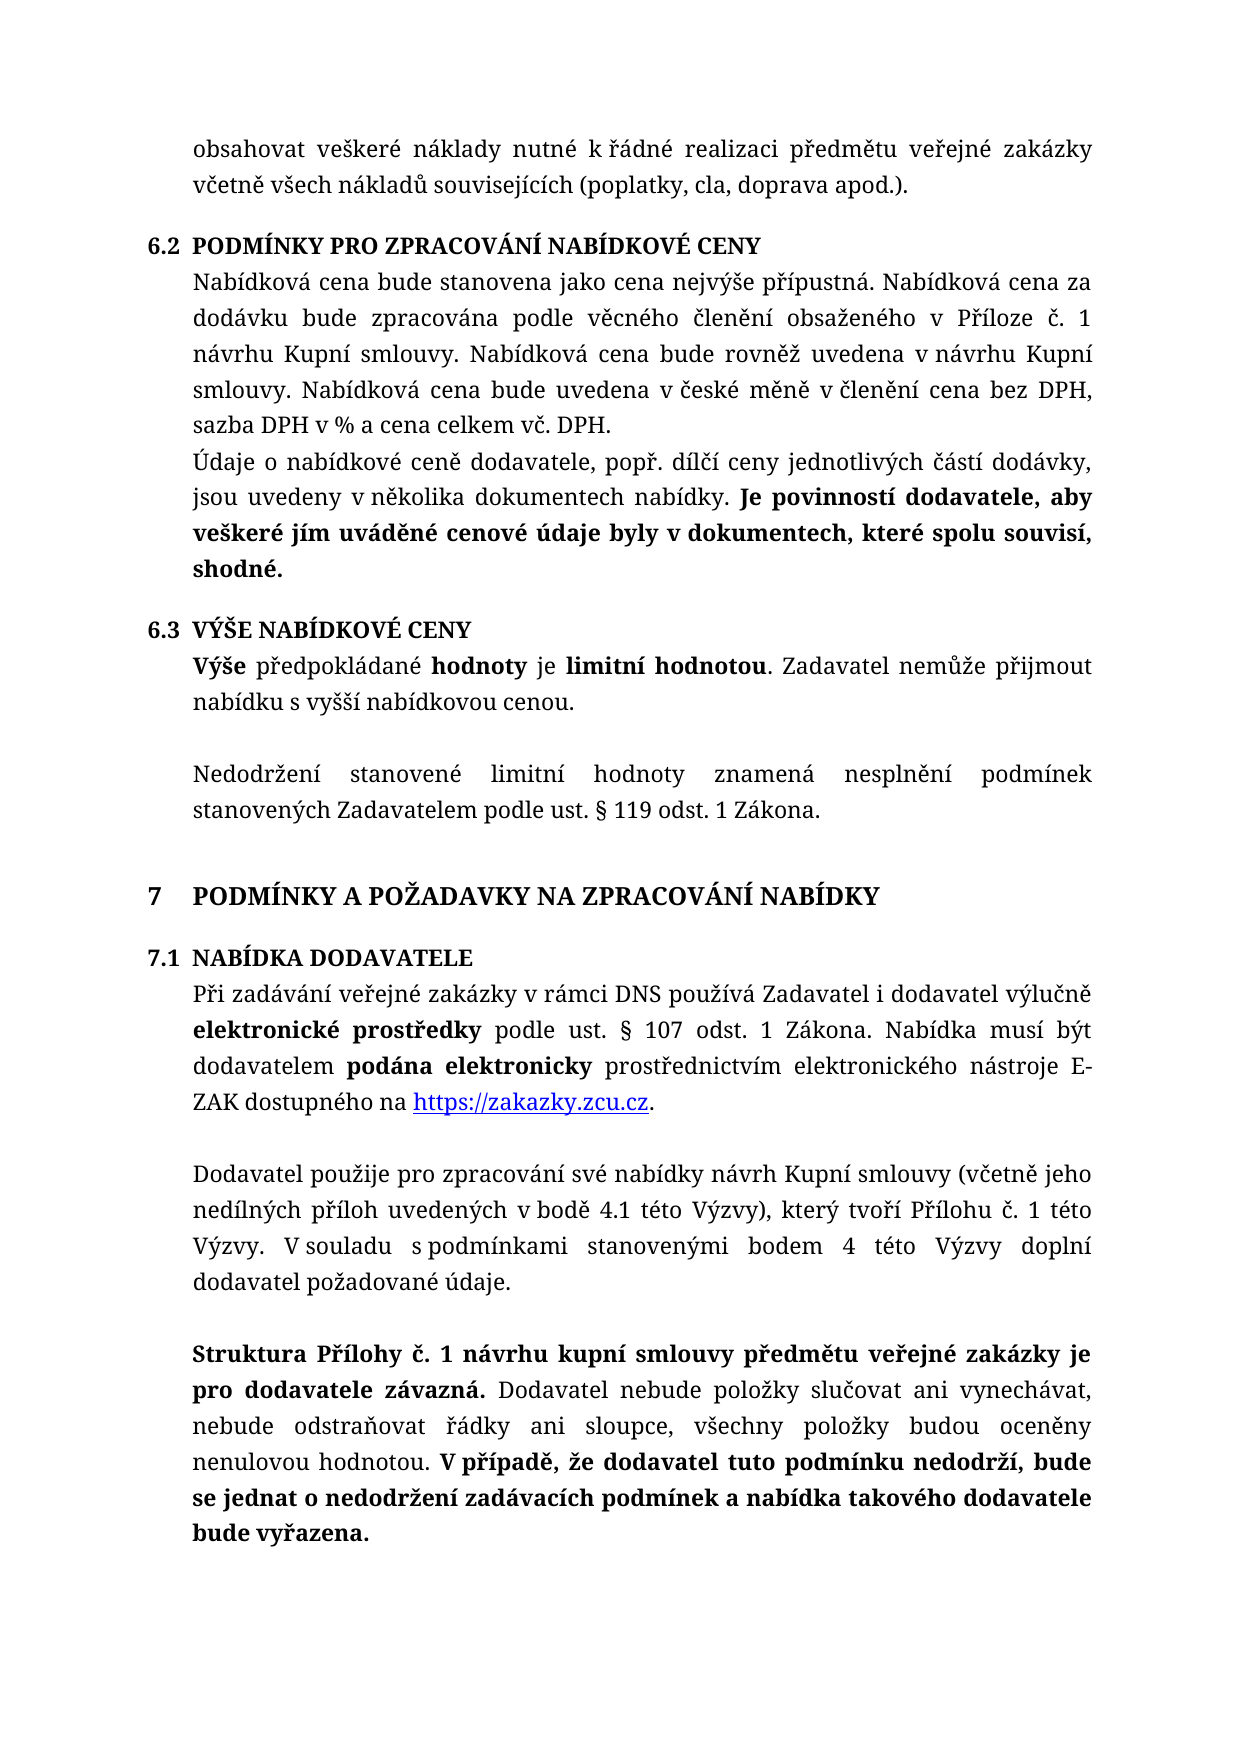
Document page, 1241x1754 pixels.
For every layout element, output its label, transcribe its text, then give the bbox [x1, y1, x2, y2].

text Při zadávání veřejné zakázky v rámci DNS používá Zadavatel i dodavatel výlučně elektronické prostředky podle ust. § 107 odst. 1 Zákona. Nabídka musí být dodavatelem podána elektronicky prostřednictvím elektronického nástroje E-ZAK dostupného na https://zakazky.zcu.cz. [193, 978, 1093, 1117]
subtitle PODMÍNKY PRO ZPRACOVÁNÍ NABÍDKOVÉ CENY [147, 230, 1093, 261]
text Struktura Přílohy č. 1 návrhu kupní smlouvy předmětu veřejné zakázky je pro dodavatele závazná. Dodavatel nebude položky slučovat ani vynechávat, nebude odstraňovat řádky ani sloupce, všechny položky budou oceněny nenulovou hodnotou. V případě, že dodavatel tuto podmínku nedodrží, bude se jednat o nedodržení zadávacích podmínek a nabídka takového dodavatele bude vyřazena. [192, 1338, 1093, 1549]
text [193, 133, 1093, 200]
text Výše předpokládané hodnoty je limitní hodnotou. Zadavatel nemůže přijmout nabídku s vyšší nabídkovou cenou. [193, 650, 1093, 717]
subtitle NABÍDKA DODAVATELE [147, 942, 1093, 974]
text Údaje o nabídkové ceně dodavatele, popř. dílčí ceny jednotlivých částí dodávky, jsou uvedeny v několika dokumentech nabídky. Je povinností dodavatele, aby veškeré jím uváděné cenové údaje byly v dokumentech, které spolu souvisí, shodné. [193, 445, 1093, 584]
text Dodavatel použije pro zpracování své nabídky návrh Kupní smlouvy (včetně jeho nedílných příloh uvedených v bodě 4.1 této Výzvy), který tvoří Přílohu č. 1 této Výzvy. V souladu s podmínkami stanovenými bodem 4 této Výzvy doplní dodavatel požadované údaje. [193, 1158, 1093, 1297]
subtitle PODMÍNKY A POŽADAVKY NA ZPRACOVÁNÍ NABÍDKY [148, 878, 1093, 912]
subtitle VÝŠE NABÍDKOVÉ CENY [147, 614, 1093, 645]
text Nabídková cena bude stanovena jako cena nejvýše přípustná. Nabídková cena za dodávku bude zpracována podle věcného členění obsaženého v Příloze č. 1 návrhu Kupní smlouvy. Nabídková cena bude rovněž uvedena v návrhu Kupní smlouvy. Nabídková cena bude uvedena v české měně v členění cena bez DPH, sazba DPH v % a cena celkem vč. DPH. [193, 266, 1093, 441]
text Nedodržení stanovené limitní hodnoty znamená nesplnění podmínek stanovených Zadavatelem podle ust. § 119 odst. 1 Zákona. [193, 758, 1093, 825]
